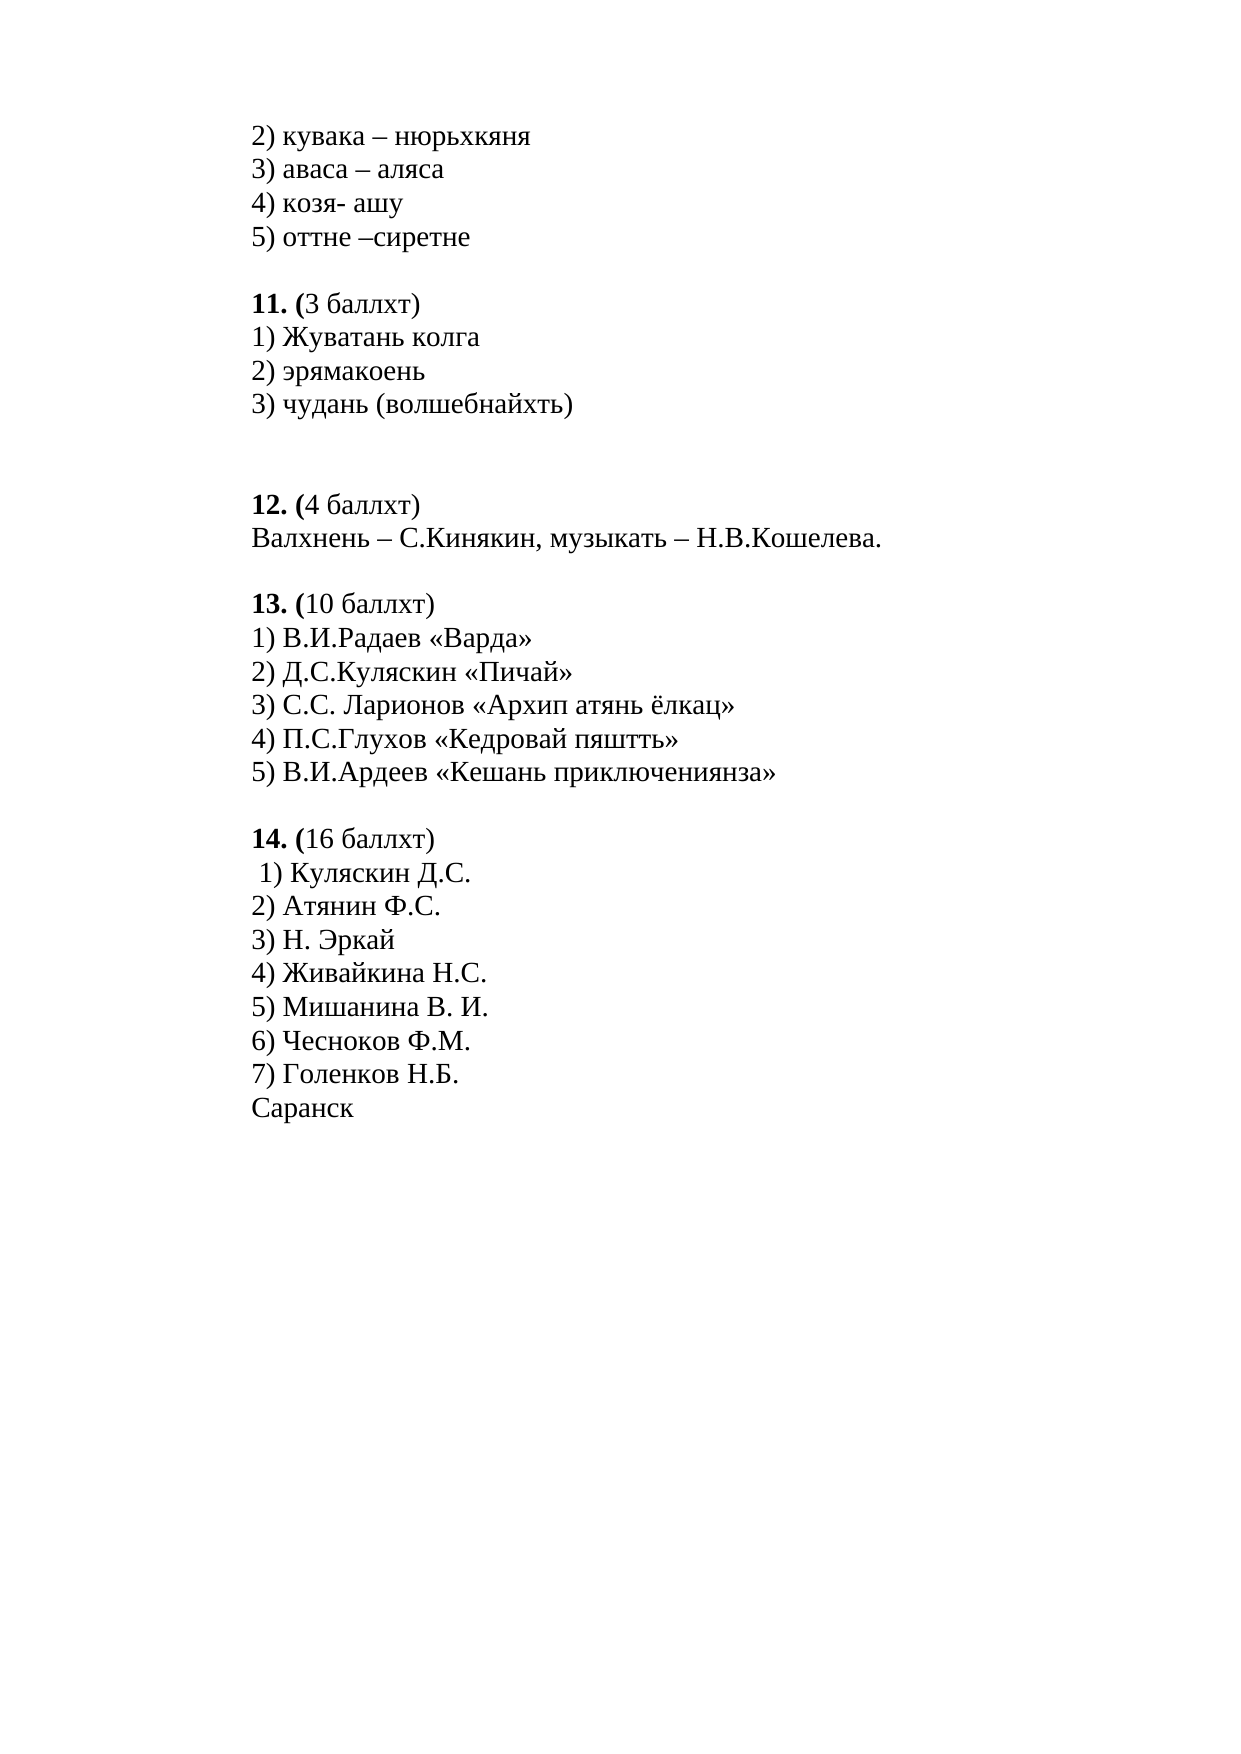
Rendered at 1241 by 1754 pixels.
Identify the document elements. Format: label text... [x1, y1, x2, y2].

text 12. (4 баллхт) [177, 487, 1152, 521]
text 3) чудань (волшебнайхть) [177, 386, 1152, 420]
text 1) Куляскин Д.С. [177, 855, 1152, 888]
text 2) Атянин Ф.С. [177, 888, 1152, 922]
text 7) Голенков Н.Б. [177, 1056, 1152, 1090]
text 1) Жуватань колга [177, 319, 1152, 353]
text 5) Мишанина В. И. [177, 989, 1152, 1023]
text 3) аваса – аляса [177, 152, 1152, 185]
text 4) Живайкина Н.С. [177, 956, 1152, 989]
text 4) козя- ашу [177, 185, 1152, 219]
text 14. (16 баллхт) [177, 821, 1152, 855]
text 13. (10 баллхт) [177, 587, 1152, 620]
text 11. (3 баллхт) [177, 286, 1152, 319]
text 2) кувака – нюрьхкяня [177, 118, 1152, 152]
text Валхнень – С.Кинякин, музыкать – Н.В.Кошелева. [177, 521, 1152, 554]
text 2) Д.С.Куляскин «Пичай» [177, 654, 1152, 687]
text Саранск [177, 1090, 1152, 1123]
text 2) эрямакоень [177, 353, 1152, 386]
text 6) Чесноков Ф.М. [177, 1023, 1152, 1056]
text 3) Н. Эркай [177, 922, 1152, 956]
text 5) оттне –сиретне [177, 219, 1152, 252]
text 3) С.С. Ларионов «Архип атянь ёлкац» [177, 687, 1152, 721]
text 5) В.И.Ардеев «Кешань приключениянза» [177, 754, 1152, 788]
text 1) В.И.Радаев «Варда» [177, 620, 1152, 654]
text 4) П.С.Глухов «Кедровай пяштть» [177, 721, 1152, 754]
